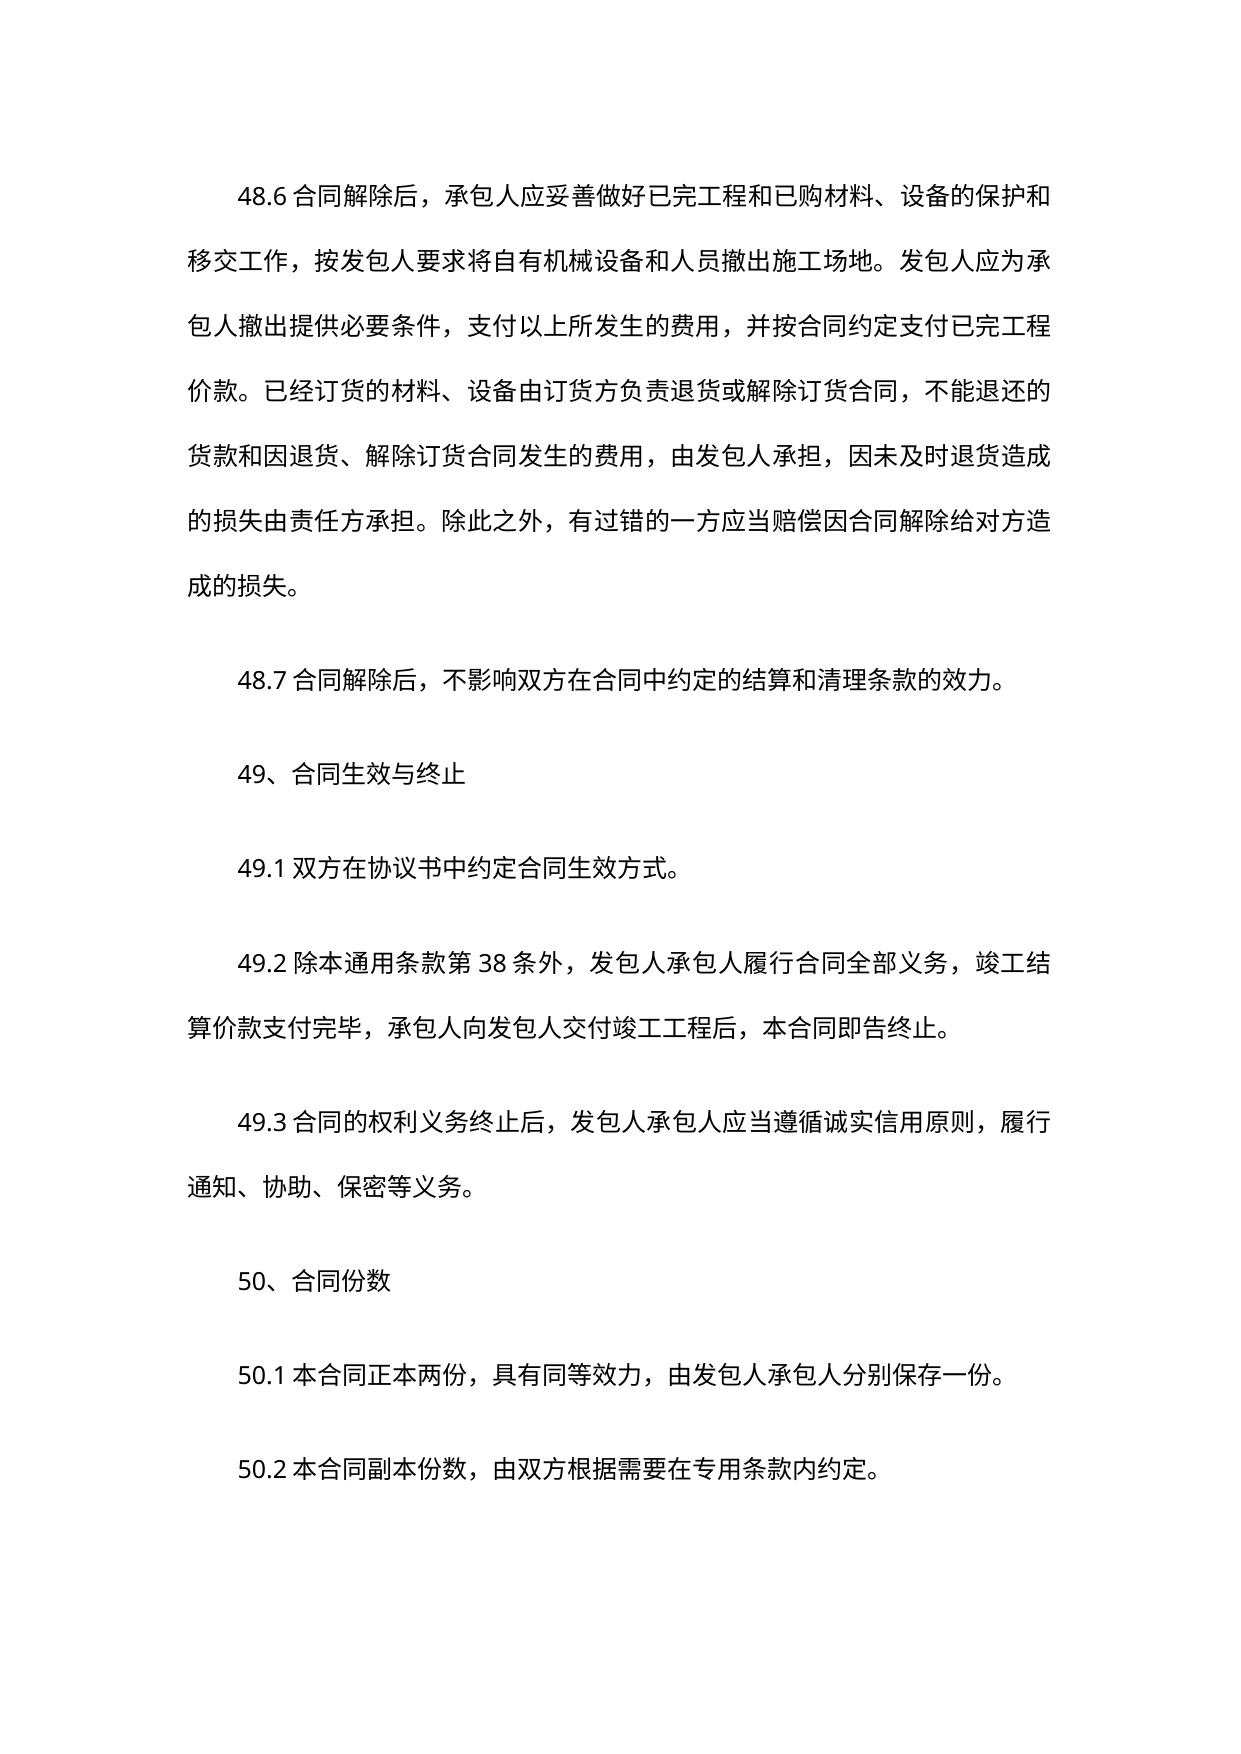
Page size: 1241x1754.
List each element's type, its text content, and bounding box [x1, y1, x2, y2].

text 48.6合同解除后，承包人应妥善做好已完工程和已购材料、设备的保护和移交工作，按发包人要求将自有机械设备和人员撤出施工场地。发包人应为承包人撤出提供必要条件，支付以上所发生的费用，并按合同约定支付已完工程价款。已经订货的材料、设备由订货方负责退货或解除订货合同，不能退还的货款和因退货、解除订货合同发生的费用，由发包人承担，因未及时退货造成的损失由责任方承担。除此之外，有过错的一方应当赔偿因合同解除给对方造成的损失。 [187, 162, 1053, 617]
text 50、合同份数 [187, 1247, 1053, 1312]
text 49.2除本通用条款第38条外，发包人承包人履行合同全部义务，竣工结算价款支付完毕，承包人向发包人交付竣工工程后，本合同即告终止。 [187, 929, 1053, 1059]
text 49、合同生效与终止 [187, 740, 1053, 805]
text 49.1双方在协议书中约定合同生效方式。 [187, 834, 1053, 899]
text 49.3合同的权利义务终止后，发包人承包人应当遵循诚实信用原则，履行通知、协助、保密等义务。 [187, 1088, 1053, 1218]
text 48.7合同解除后，不影响双方在合同中约定的结算和清理条款的效力。 [187, 646, 1053, 711]
text 50.1本合同正本两份，具有同等效力，由发包人承包人分别保存一份。 [187, 1341, 1053, 1406]
text 50.2本合同副本份数，由双方根据需要在专用条款内约定。 [187, 1435, 1053, 1500]
